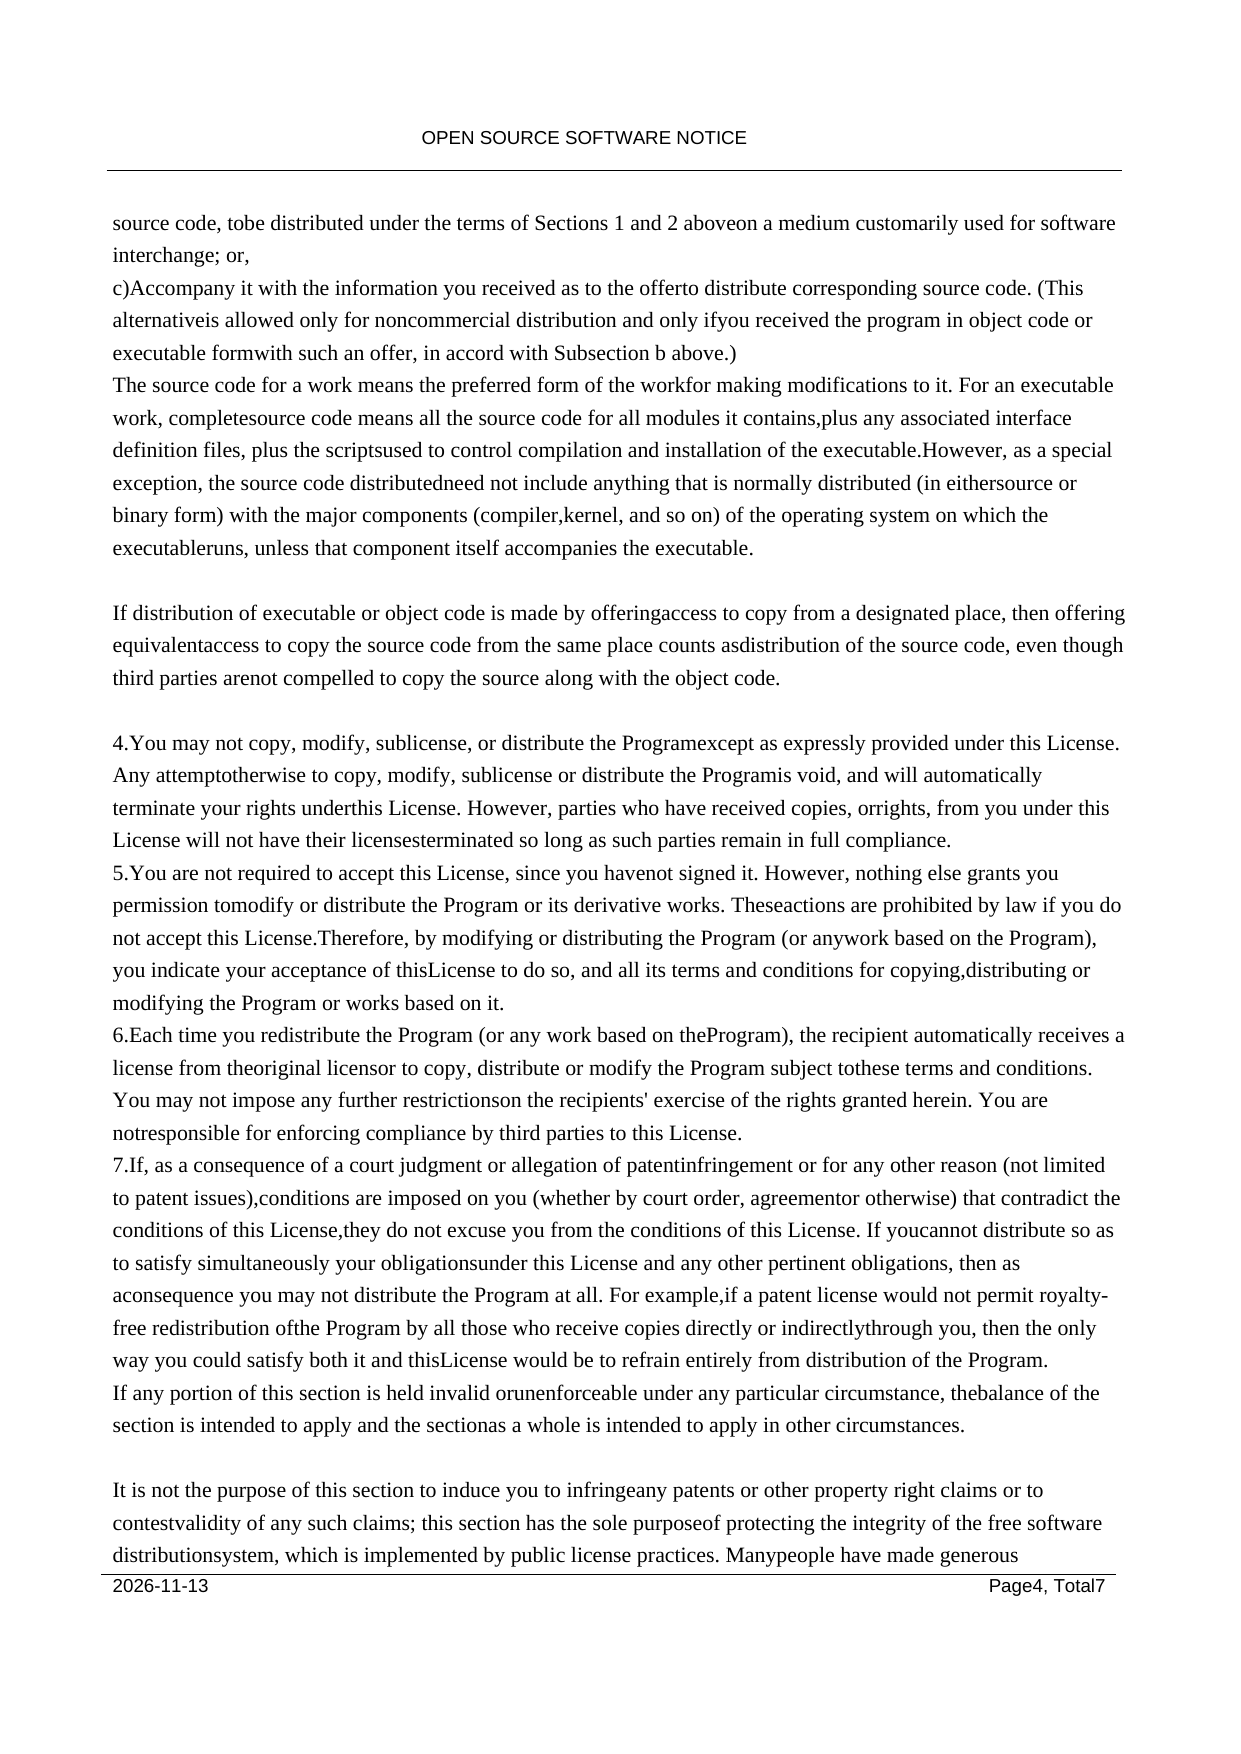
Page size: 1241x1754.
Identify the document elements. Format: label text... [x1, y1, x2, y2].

text If distribution of executable or object code is made by offeringaccess to copy from a designated place, then offering equivalentaccess to copy the source code from the same place counts asdistribution of the source code, even though third parties arenot compelled to copy the source along with the object code. [112, 596, 1128, 694]
text c)Accompany it with the information you received as to the offerto distribute corresponding source code. (This alternativeis allowed only for noncommercial distribution and only ifyou received the program in object code or executable formwith such an offer, in accord with Subsection b above.) [112, 271, 1128, 369]
text 4.You may not copy, modify, sublicense, or distribute the Programexcept as expressly provided under this License. Any attemptotherwise to copy, modify, sublicense or distribute the Programis void, and will automatically terminate your rights underthis License. However, parties who have received copies, orrights, from you under this License will not have their licensesterminated so long as such parties remain in full compliance. [112, 726, 1128, 856]
text 7.If, as a consequence of a court judgment or allegation of patentinfringement or for any other reason (not limited to patent issues),conditions are imposed on you (whether by court order, agreementor otherwise) that contradict the conditions of this License,they do not excuse you from the conditions of this License. If youcannot distribute so as to satisfy simultaneously your obligationsunder this License and any other pertinent obligations, then as aconsequence you may not distribute the Program at all. For example,if a patent license would not permit royalty-free redistribution ofthe Program by all those who receive copies directly or indirectlythrough you, then the only way you could satisfy both it and thisLicense would be to refrain entirely from distribution of the Program. [112, 1149, 1128, 1376]
text 5.You are not required to accept this License, since you havenot signed it. However, nothing else grants you permission tomodify or distribute the Program or its derivative works. Theseactions are prohibited by law if you do not accept this License.Therefore, by modifying or distributing the Program (or anywork based on the Program), you indicate your acceptance of thisLicense to do so, and all its terms and conditions for copying,distributing or modifying the Program or works based on it. [112, 856, 1128, 1019]
text If any portion of this section is held invalid orunenforceable under any particular circumstance, thebalance of the section is intended to apply and the sectionas a whole is intended to apply in other circumstances. [112, 1376, 1128, 1441]
text The source code for a work means the preferred form of the workfor making modifications to it. For an executable work, completesource code means all the source code for all modules it contains,plus any associated interface definition files, plus the scriptsused to control compilation and installation of the executable.However, as a special exception, the source code distributedneed not include anything that is normally distributed (in eithersource or binary form) with the major components (compiler,kernel, and so on) of the operating system on which the executableruns, unless that component itself accompanies the executable. [112, 369, 1128, 564]
text 6.Each time you redistribute the Program (or any work based on theProgram), the recipient automatically receives a license from theoriginal licensor to copy, distribute or modify the Program subject tothese terms and conditions. You may not impose any further restrictionson the recipients' exercise of the rights granted herein. You are notresponsible for enforcing compliance by third parties to this License. [112, 1019, 1128, 1149]
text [112, 1474, 1128, 1571]
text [112, 206, 1128, 271]
